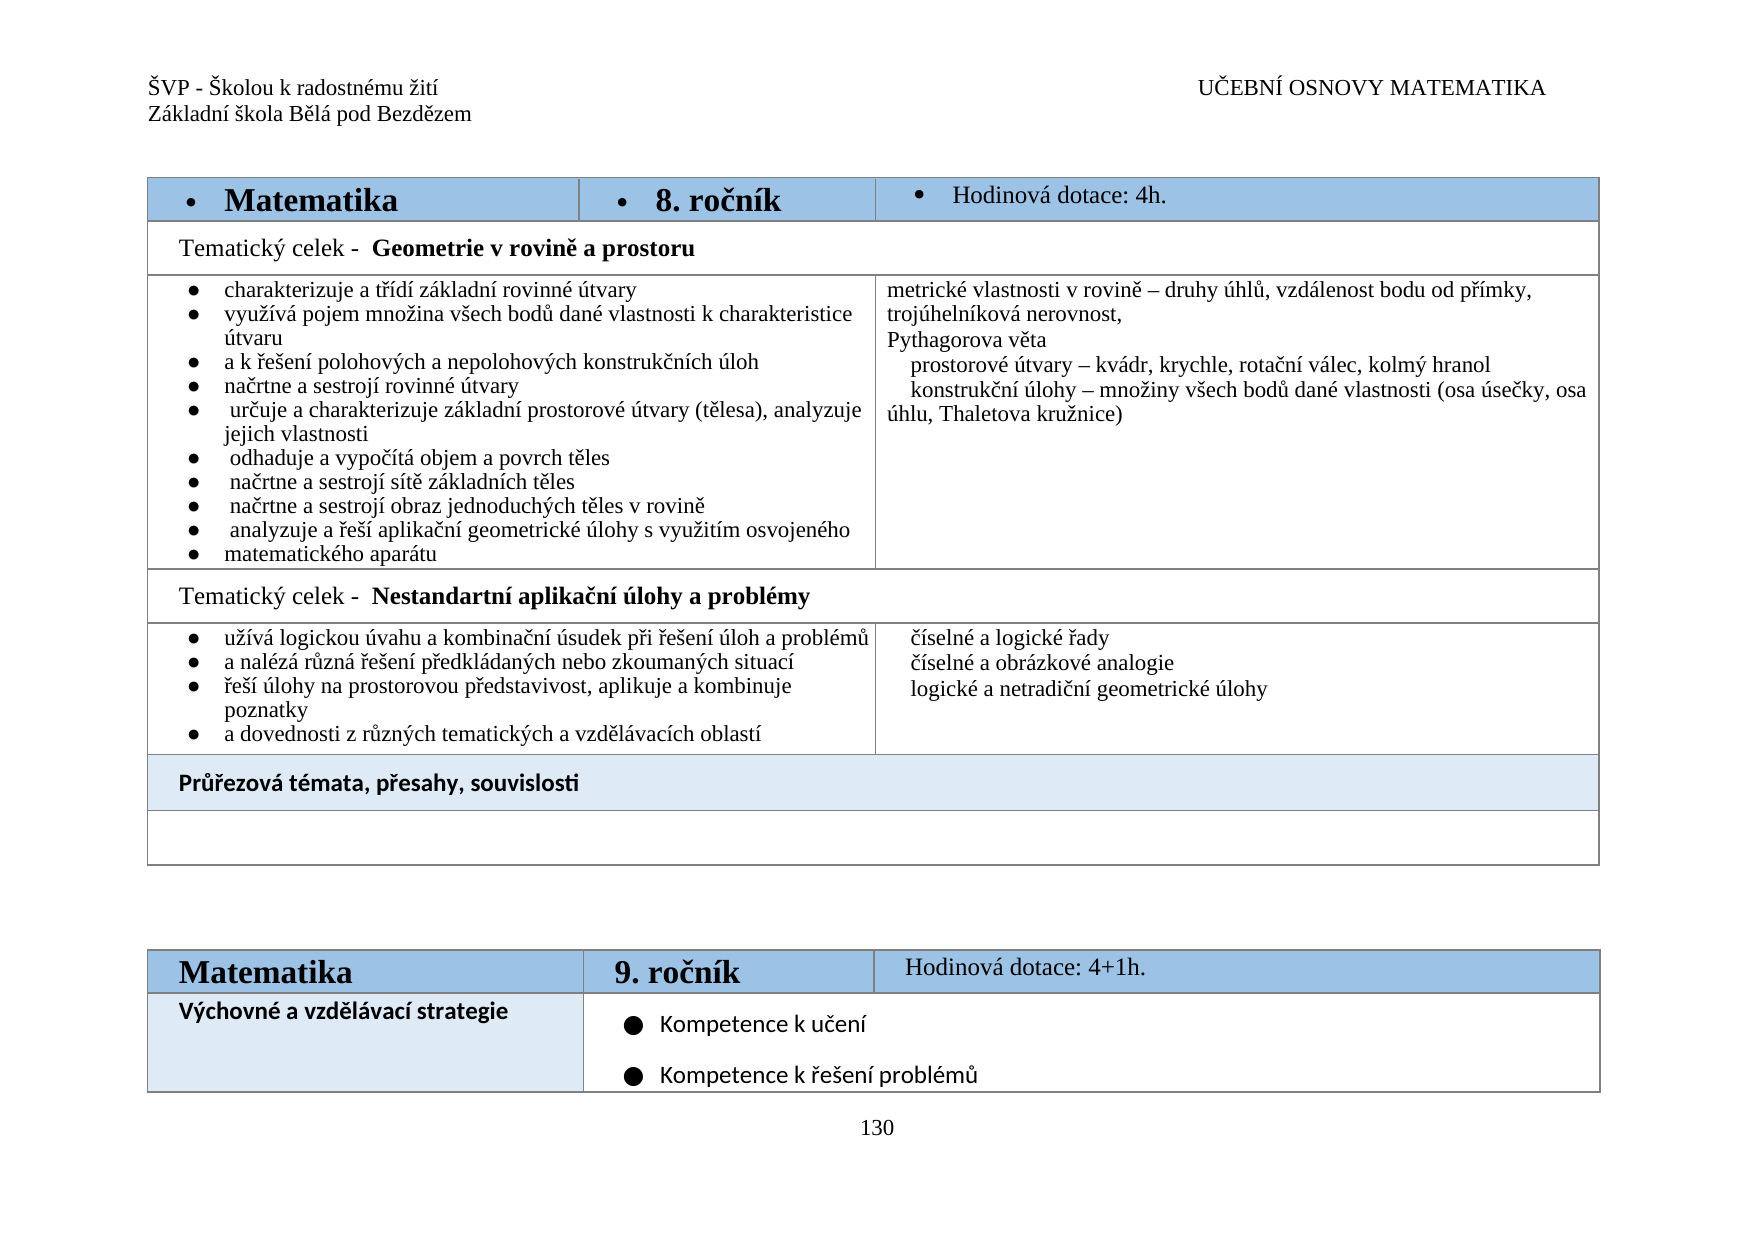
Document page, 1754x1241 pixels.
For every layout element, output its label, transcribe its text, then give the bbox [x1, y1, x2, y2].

table_cell Tematický celek - Geometrie v rovině a prostoru [148, 222, 1598, 274]
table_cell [148, 994, 583, 1091]
table_header Matematika [148, 178, 579, 220]
table_cell charakterizuje a třídí základní rovinné útvary využívá pojem množina všech bodů dané vlastnosti k charakteristice útvaru a k řešení polohových a nepolohových konstrukčních úloh načrtne a sestrojí rovinné útvary určuje a charakterizuje základní prostorové útvary (tělesa), analyzuje jejich vlastnosti odhaduje a vypočítá objem a povrch těles načrtne a sestrojí sítě základních těles načrtne a sestrojí obraz jednoduchých těles v rovině analyzuje a řeší aplikační geometrické úlohy s využitím osvojeného matematického aparátu [148, 276, 875, 568]
table_header 8. ročník [580, 178, 875, 220]
table_header 9. ročník [584, 951, 873, 992]
table_cell metrické vlastnosti v rovině – druhy úhlů, vzdálenost bodu od přímky, trojúhelníková nerovnost, Pythagorova věta  prostorové útvary – kvádr, krychle, rotační válec, kolmý hranol  konstrukční úlohy – množiny všech bodů dané vlastnosti (osa úsečky, osa úhlu, Thaletova kružnice) [876, 276, 1598, 568]
table_cell [148, 811, 1598, 864]
table_cell  číselné a logické řady  číselné a obrázkové analogie  logické a netradiční geometrické úlohy [876, 624, 1598, 754]
table_header Matematika [148, 951, 583, 992]
table_cell Tematický celek - Nestandartní aplikační úlohy a problémy [148, 570, 1598, 622]
table_cell Průřezová témata, přesahy, souvislosti [148, 755, 1598, 810]
table_cell užívá logickou úvahu a kombinační úsudek při řešení úloh a problémů a nalézá různá řešení předkládaných nebo zkoumaných situací řeší úlohy na prostorovou představivost, aplikuje a kombinuje poznatky a dovednosti z různých tematických a vzdělávacích oblastí [148, 624, 875, 754]
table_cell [584, 994, 1599, 1091]
table_header Hodinová dotace: 4h. [876, 178, 1598, 220]
table_header Hodinová dotace: 4+1h. [875, 951, 1599, 992]
